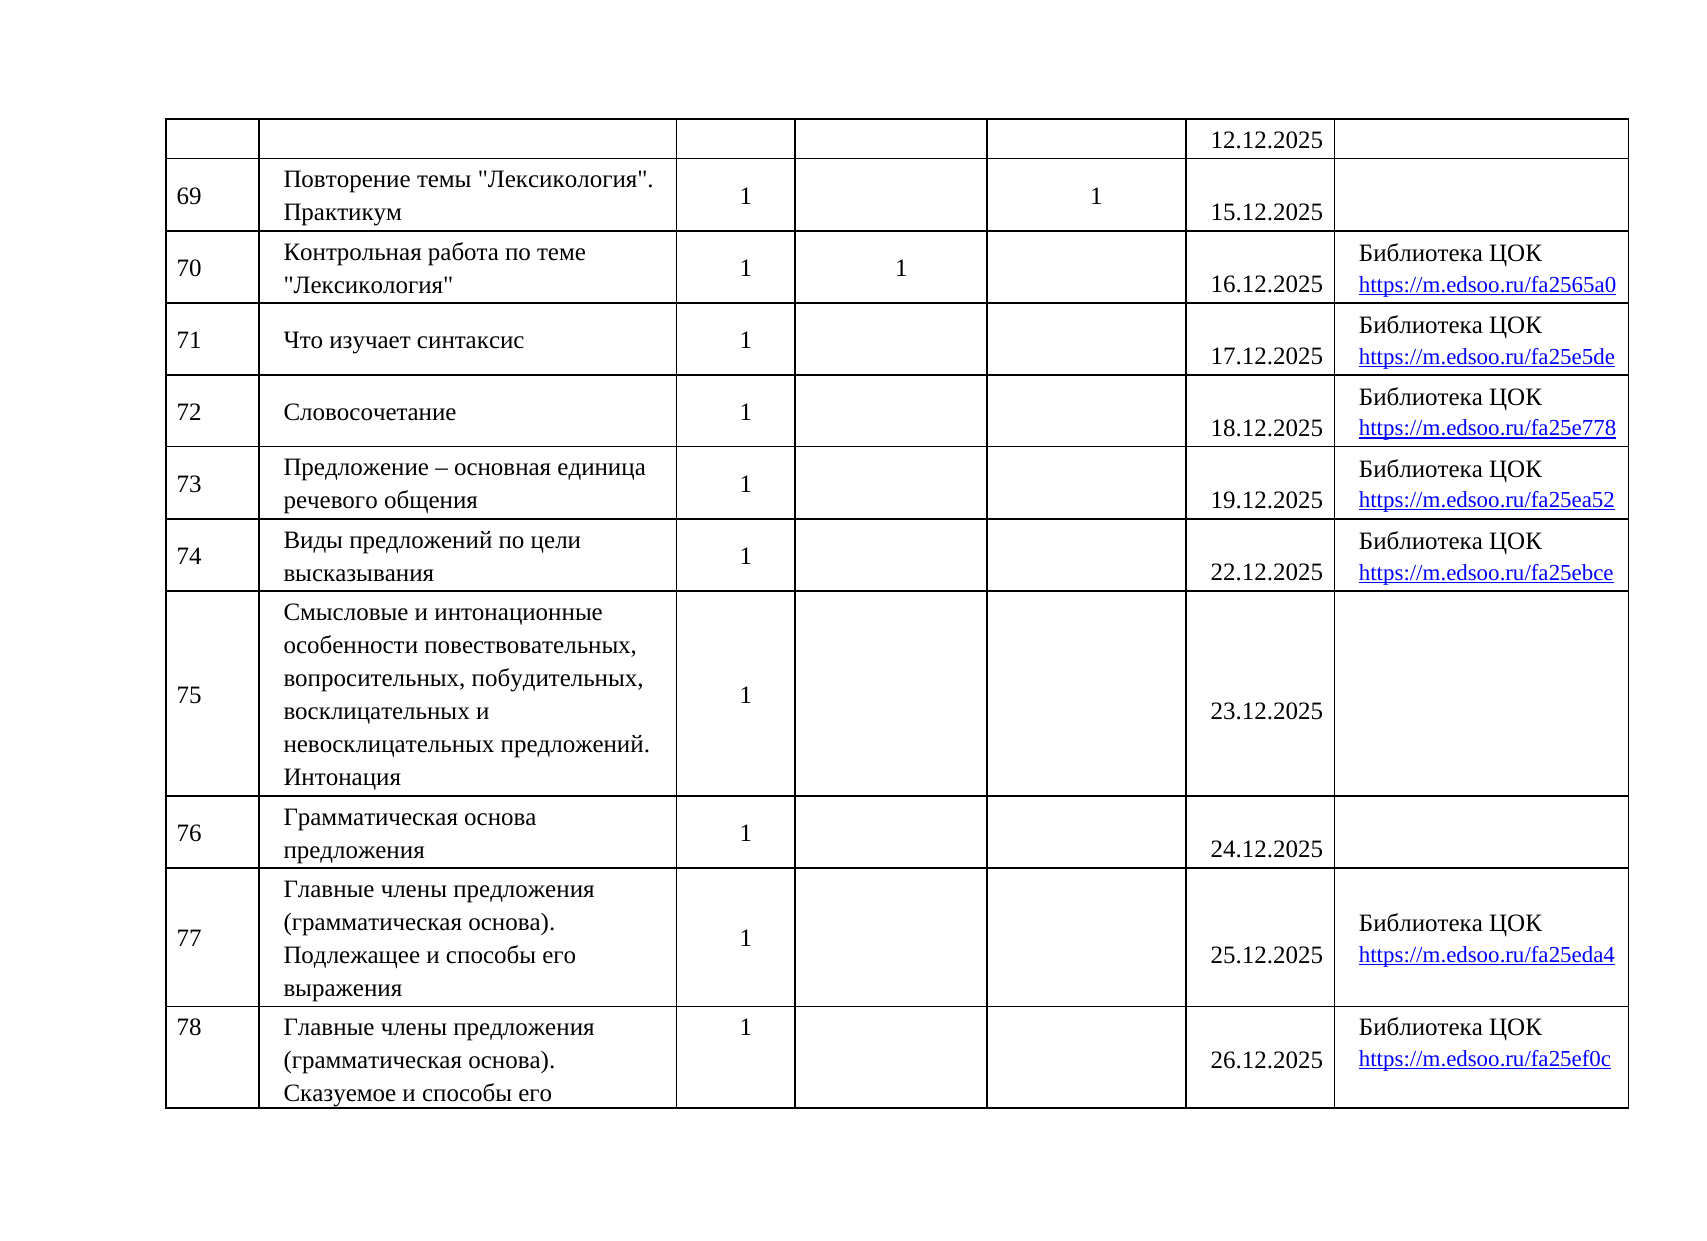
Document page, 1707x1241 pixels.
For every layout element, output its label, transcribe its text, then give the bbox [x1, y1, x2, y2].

table_cell 72 [167, 376, 258, 446]
table_cell 70 [167, 232, 258, 302]
table_cell [796, 159, 986, 230]
table_cell [796, 869, 986, 1006]
table_cell Предложение – основная единица речевого общения [260, 447, 676, 518]
table_cell 1 [988, 159, 1185, 230]
table_cell [1335, 797, 1628, 867]
table_cell [988, 304, 1185, 374]
table_cell [796, 1007, 986, 1107]
table_cell Грамматическая основа предложения [260, 797, 676, 867]
table_cell Библиотека ЦОК https://m.edsoo.ru/fa2565a0 [1335, 232, 1628, 302]
table_cell 18.12.2025 [1187, 376, 1334, 446]
table_cell 1 [677, 376, 794, 446]
table_cell 26.12.2025 [1187, 1007, 1334, 1107]
table_cell 68 [167, 120, 258, 157]
table_cell Контрольная работа по теме "Лексикология" [260, 232, 676, 302]
table_cell Библиотека ЦОК https://m.edsoo.ru/fa25ebce [1335, 520, 1628, 590]
table_cell 1 [677, 592, 794, 795]
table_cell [260, 1007, 676, 1107]
table_cell 23.12.2025 [1187, 592, 1334, 795]
table_cell Повторение темы "Лексикология". Практикум [260, 159, 676, 230]
table_cell Словосочетание [260, 376, 676, 446]
table_cell [988, 1007, 1185, 1107]
table_cell [796, 592, 986, 795]
table_cell 12.12.2025 [1187, 120, 1334, 157]
table_cell 1 [677, 869, 794, 1006]
table_cell Смысловые и интонационные особенности повествовательных, вопросительных, побудительных, восклицательных и невосклицательных предложений. Интонация [260, 592, 676, 795]
table_cell 1 [677, 1007, 794, 1107]
table_cell [1335, 120, 1628, 157]
table_cell [796, 304, 986, 374]
table_cell Библиотека ЦОК https://m.edsoo.ru/fa25e5de [1335, 304, 1628, 374]
table_cell [988, 232, 1185, 302]
table_cell 74 [167, 520, 258, 590]
table_cell 15.12.2025 [1187, 159, 1334, 230]
table_cell [988, 797, 1185, 867]
table_cell Что изучает синтаксис [260, 304, 676, 374]
table_cell 25.12.2025 [1187, 869, 1334, 1006]
table_cell 1 [677, 159, 794, 230]
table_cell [260, 120, 676, 157]
table_cell [1335, 159, 1628, 230]
table_cell 1 [677, 232, 794, 302]
table_cell 1 [796, 232, 986, 302]
table_cell [988, 120, 1185, 157]
table_cell [796, 376, 986, 446]
table_cell 22.12.2025 [1187, 520, 1334, 590]
table_cell 1 [677, 520, 794, 590]
table_cell 1 [677, 447, 794, 518]
table_cell [988, 520, 1185, 590]
table_cell Виды предложений по цели высказывания [260, 520, 676, 590]
table_cell 24.12.2025 [1187, 797, 1334, 867]
table_cell 73 [167, 447, 258, 518]
table_cell 1 [677, 120, 794, 157]
table_cell 16.12.2025 [1187, 232, 1334, 302]
table_cell Библиотека ЦОК https://m.edsoo.ru/fa25e778 [1335, 376, 1628, 446]
table_cell [988, 376, 1185, 446]
table_cell 19.12.2025 [1187, 447, 1334, 518]
table_cell Библиотека ЦОК https://m.edsoo.ru/fa25eda4 [1335, 869, 1628, 1006]
table_cell [1335, 592, 1628, 795]
table_cell 1 [677, 304, 794, 374]
table_cell 17.12.2025 [1187, 304, 1334, 374]
table_cell [796, 797, 986, 867]
table_cell 75 [167, 592, 258, 795]
table_cell 76 [167, 797, 258, 867]
table_cell [988, 869, 1185, 1006]
table_cell [796, 120, 986, 157]
table_cell [796, 520, 986, 590]
table_cell 1 [677, 797, 794, 867]
table_cell Библиотека ЦОК https://m.edsoo.ru/fa25ea52 [1335, 447, 1628, 518]
table_cell Главные члены предложения (грамматическая основа). Подлежащее и способы его выражения [260, 869, 676, 1006]
table_cell [988, 592, 1185, 795]
table_cell 78 [167, 1007, 258, 1107]
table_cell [1335, 1007, 1628, 1107]
table_cell 69 [167, 159, 258, 230]
table_cell [796, 447, 986, 518]
table_cell 77 [167, 869, 258, 1006]
table_cell [988, 447, 1185, 518]
table_cell 71 [167, 304, 258, 374]
